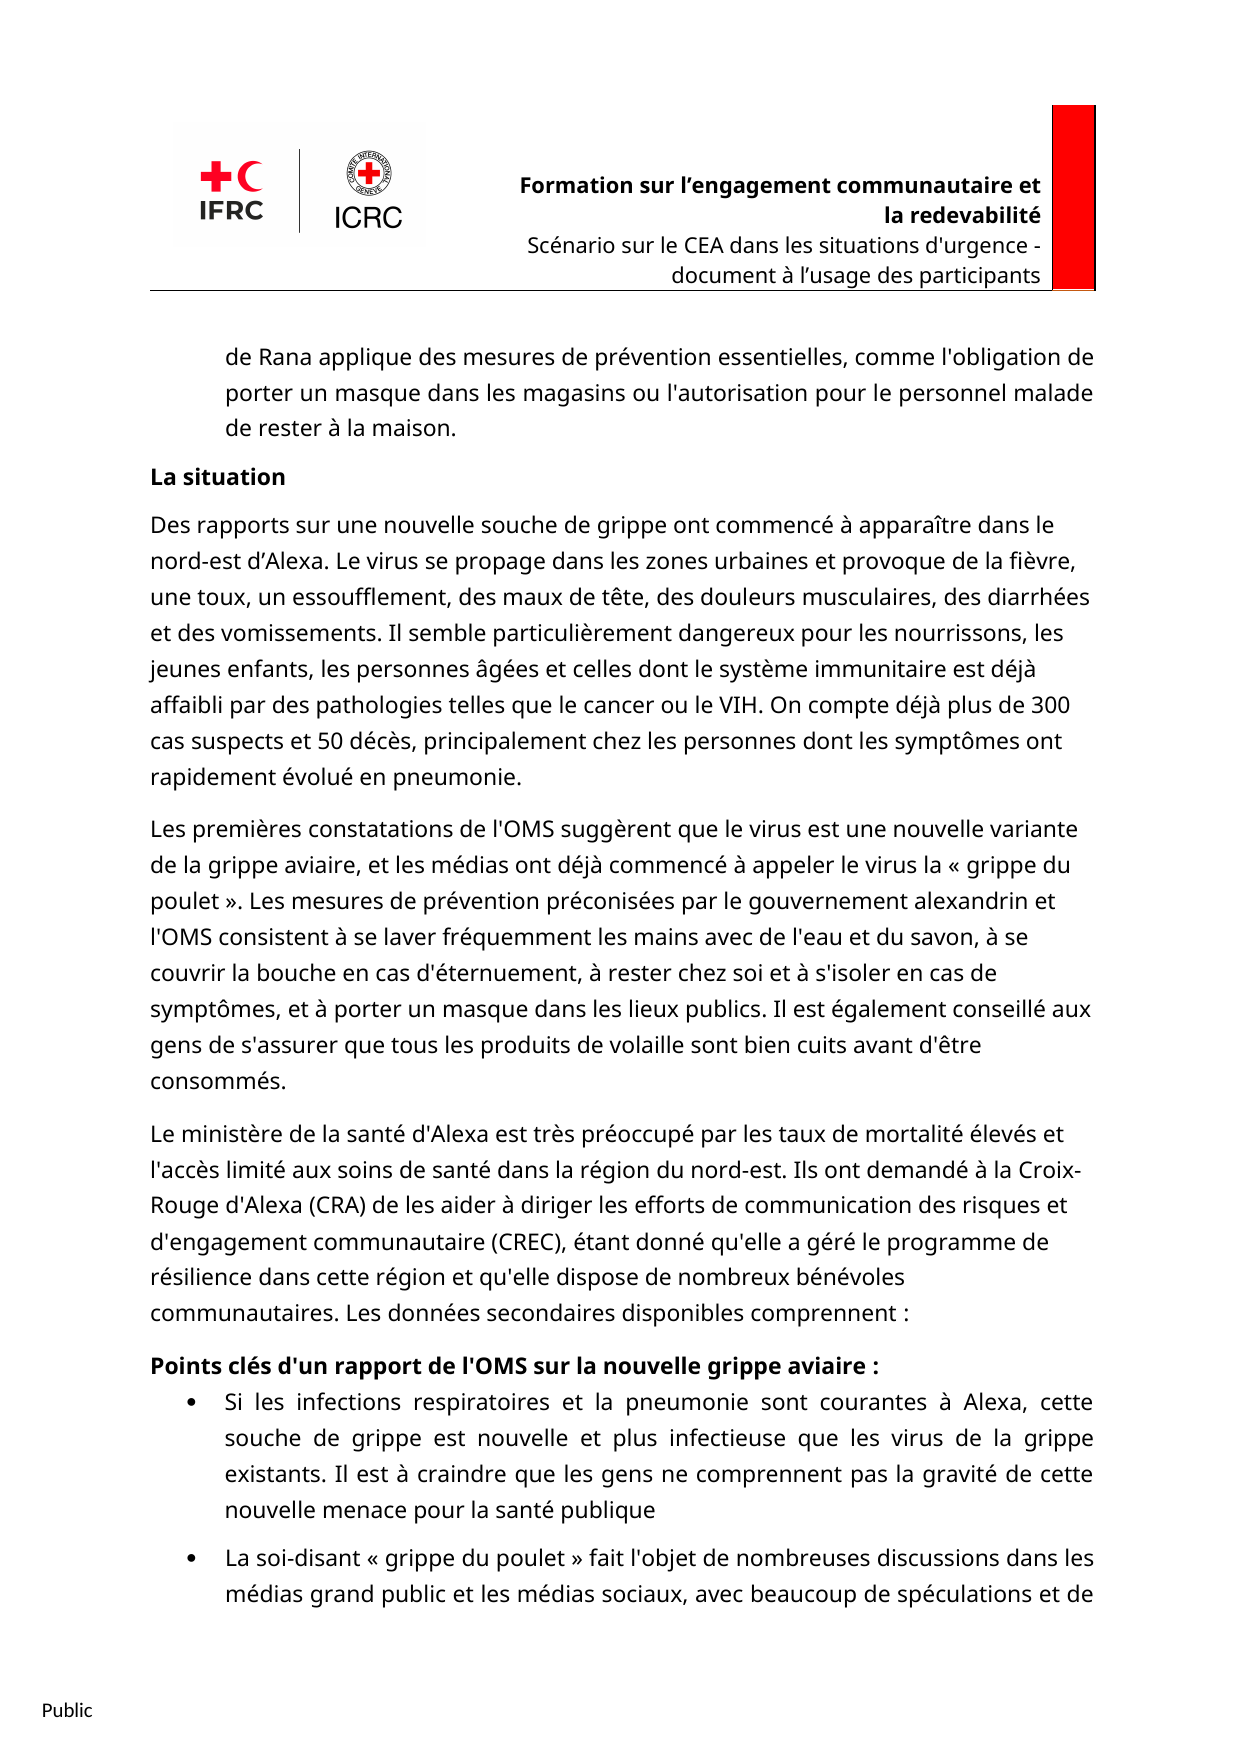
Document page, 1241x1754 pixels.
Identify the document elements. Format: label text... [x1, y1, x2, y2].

text Points clés d'un rapport de l'OMS sur la nouvelle grippe aviaire : [150, 1350, 1095, 1381]
text Le ministère de la santé d'Alexa est très préoccupé par les taux de mortalité élevés et l'accès limité aux soins de santé dans la région du nord-est. Ils ont demandé à la Croix-Rouge d'Alexa (CRA) de les aider à diriger les efforts de communication des risques et d'engagement communautaire (CREC), étant donné qu'elle a géré le programme de résilience dans cette région et qu'elle dispose de nombreux bénévoles communautaires. Les données secondaires disponibles comprennent : [150, 1118, 1100, 1328]
text Des rapports sur une nouvelle souche de grippe ont commencé à apparaître dans le nord-est d’Alexa. Le virus se propage dans les zones urbaines et provoque de la fièvre, une toux, un essoufflement, des maux de tête, des douleurs musculaires, des diarrhées et des vomissements. Il semble particulièrement dangereux pour les nourrissons, les jeunes enfants, les personnes âgées et celles dont le système immunitaire est déjà affaibli par des pathologies telles que le cancer ou le VIH. On compte déjà plus de 300 cas suspects et 50 décès, principalement chez les personnes dont les symptômes ont rapidement évolué en pneumonie. [150, 509, 1100, 792]
picture [173, 122, 427, 247]
list Si les infections respiratoires et la pneumonie sont courantes à Alexa, cette souche de grippe est nouvelle et plus infectieuse que les virus de la grippe existants. Il est à craindre que les gens ne comprennent pas la gravité de cette nouvelle menace pour la santé publique [187, 1386, 1095, 1525]
text Les premières constatations de l'OMS suggèrent que le virus est une nouvelle variante de la grippe aviaire, et les médias ont déjà commencé à appeler le virus la « grippe du poulet ». Les mesures de prévention préconisées par le gouvernement alexandrin et l'OMS consistent à se laver fréquemment les mains avec de l'eau et du savon, à se couvrir la bouche en cas d'éternuement, à rester chez soi et à s'isoler en cas de symptômes, et à porter un masque dans les lieux publics. Il est également conseillé aux gens de s'assurer que tous les produits de volaille sont bien cuits avant d'être consommés. [150, 813, 1100, 1096]
text La situation [150, 461, 1095, 492]
